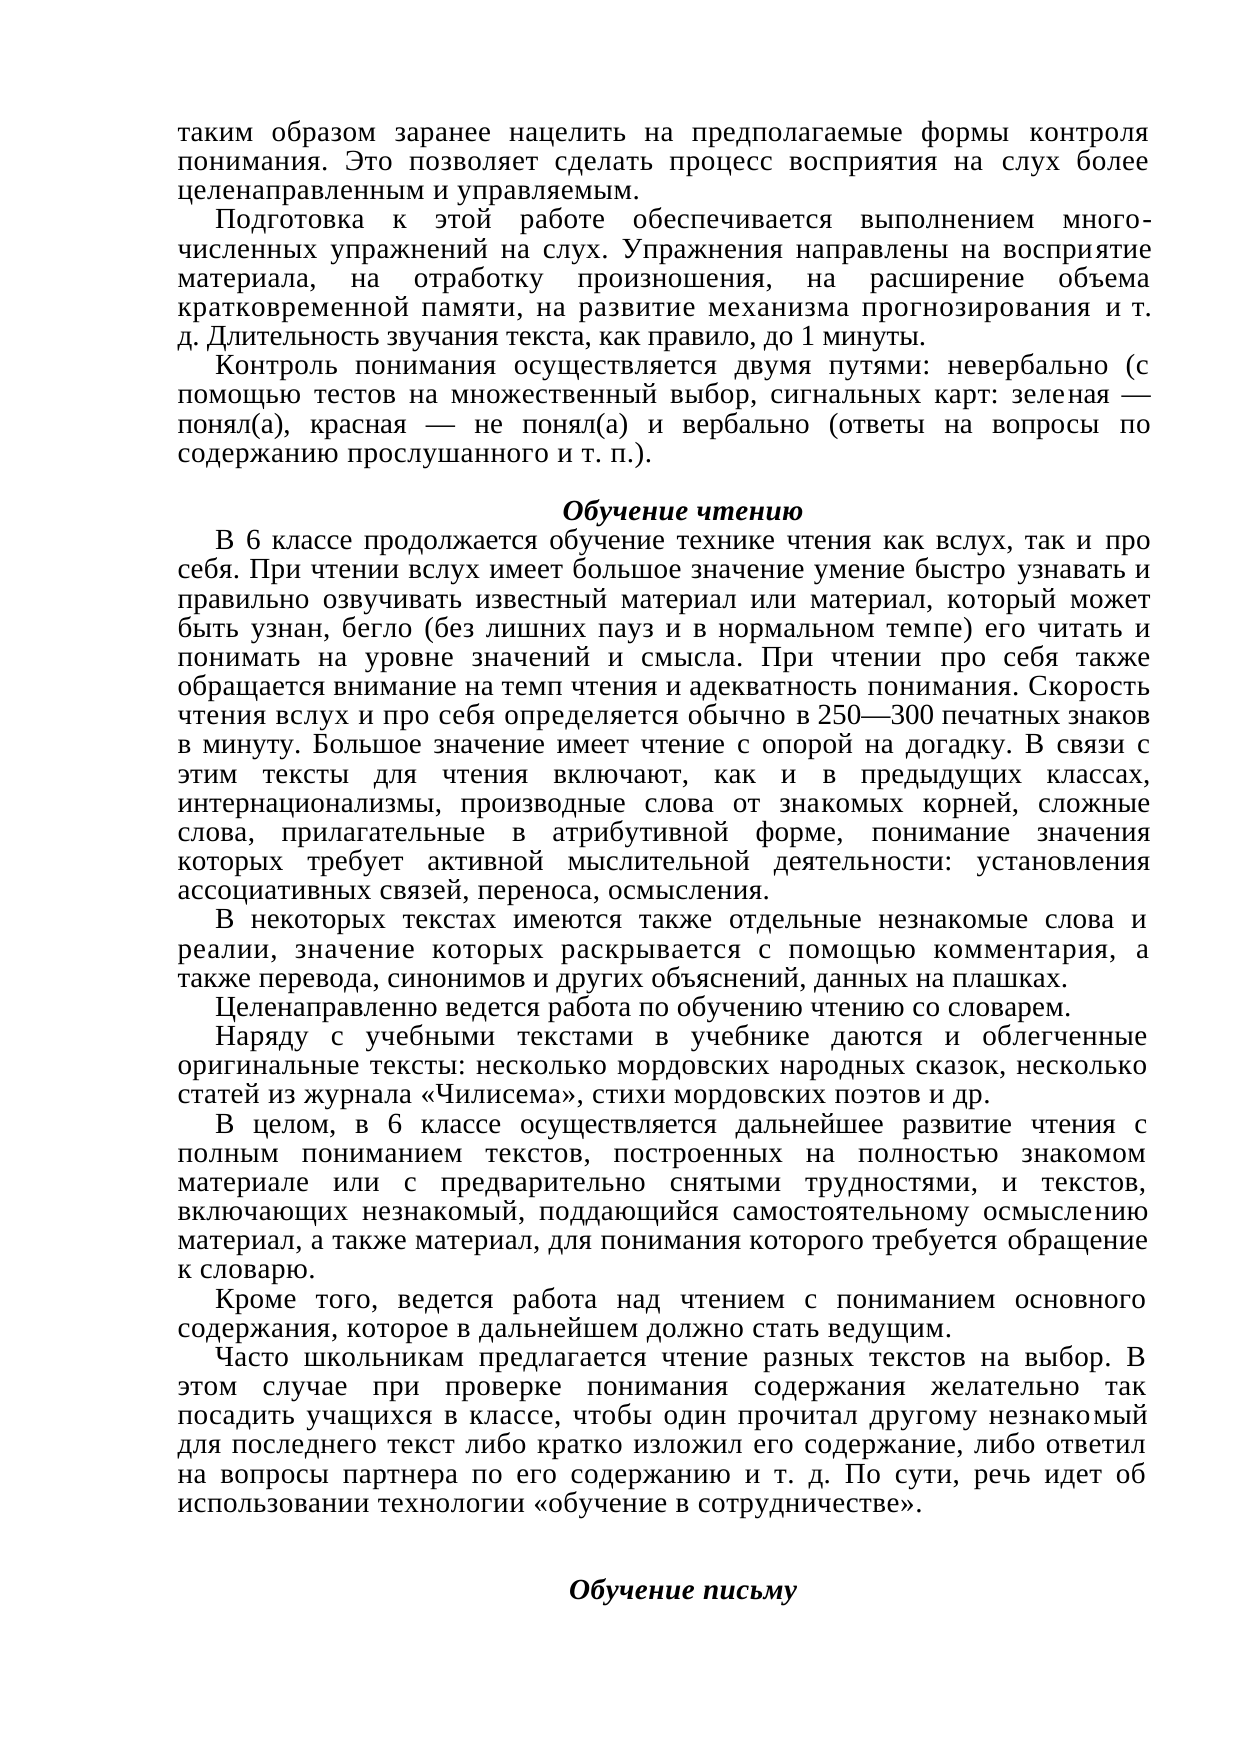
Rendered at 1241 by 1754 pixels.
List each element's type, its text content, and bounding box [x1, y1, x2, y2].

text В 6 классе продолжается обучение технике чтения как вслух, так и про себя. При чтении вслух имеет большое значение умение быстро узнавать и правильно озвучивать известный материал или материал, который может быть узнан, бегло (без лишних пауз и в нормальном темпе) его читать и понимать на уровне значений и смысла. При чтении про себя также обращается внимание на темп чтения и адекватность понимания. Скорость чтения вслух и про себя определяется обычно в 250—300 печатных знаков в минуту. Большое значение имеет чтение с опорой на догадку. В связи с этим тексты для чтения включают, как и в предыдущих классах, интернационализмы, производные слова от знакомых корней, сложные слова, прилагательные в атрибутивной форме, понимание значения которых требует активной мыслительной деятельности: установления ассоциативных связей, переноса, осмысления. [177, 526, 1151, 906]
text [177, 118, 1149, 206]
text Контроль понимания осуществляется двумя путями: невербально (с помощью тестов на множественный выбор, сигнальных карт: зеленая — понял(а), красная — не понял(а) и вербально (ответы на вопросы по содержанию прослушанного и т. п.). [177, 351, 1151, 468]
text В целом, в 6 классе осуществляется дальнейшее развитие чтения с полным пониманием текстов, построенных на полностью знакомом материале или с предварительно снятыми трудностями, и текстов, включающих незнакомый, поддающийся самостоятельному осмыслению материал, а также материал, для понимания которого требуется обращение к словарю. [177, 1110, 1148, 1285]
text Целенаправленно ведется работа по обучению чтению со словарем. [177, 993, 1152, 1022]
text Наряду с учебными текстами в учебнике даются и облегченные оригинальные тексты: несколько мордовских народных сказок, несколько статей из журнала «Чилисема», стихи мордовских поэтов и др. [177, 1022, 1149, 1110]
text Кроме того, ведется работа над чтением с пониманием основного содержания, которое в дальнейшем должно стать ведущим. [177, 1285, 1148, 1343]
text Обучение чтению [177, 497, 1152, 526]
text Подготовка к этой работе обеспечивается выполнением многочисленных упражнений на слух. Упражнения направлены на восприятие материала, на отработку произношения, на расширение объема кратковременной памяти, на развитие механизма прогнозирования и т. д. Длительность звучания текста, как правило, до 1 минуты. [177, 206, 1152, 351]
text В некоторых текстах имеются также отдельные незнакомые слова и реалии, значение которых раскрывается с помощью комментария, а также перевода, синонимов и других объяснений, данных на плашках. [177, 906, 1149, 993]
text Обучение письму [177, 1576, 1152, 1606]
text Часто школьникам предлагается чтение разных текстов на выбор. В этом случае при проверке понимания содержания желательно так посадить учащихся в классе, чтобы один прочитал другому незнакомый для последнего текст либо кратко изложил его содержание, либо ответил на вопросы партнера по его содержанию и т. д. По сути, речь идет об использовании технологии «обучение в сотрудничестве». [177, 1343, 1148, 1518]
